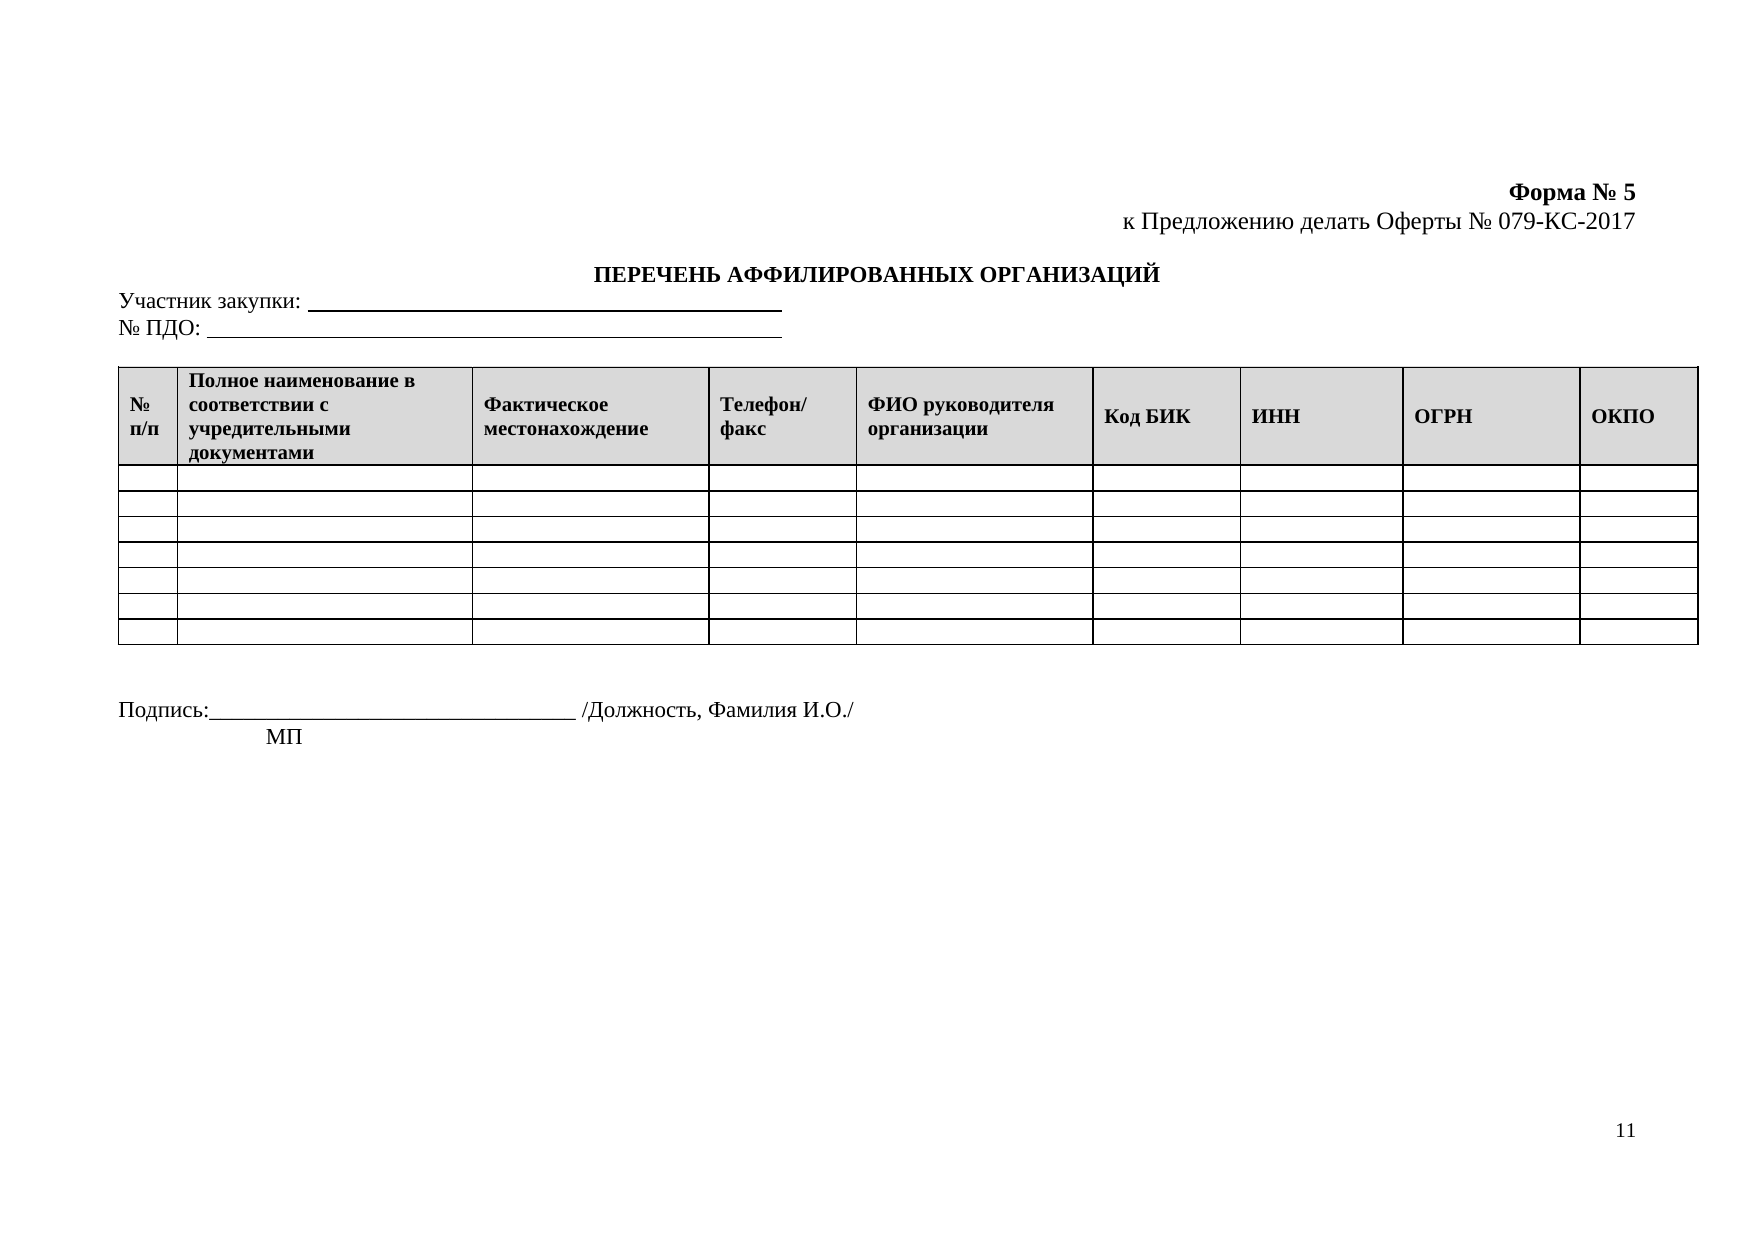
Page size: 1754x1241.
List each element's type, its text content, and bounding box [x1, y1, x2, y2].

table_cell [710, 492, 856, 516]
table_cell [119, 594, 177, 618]
table_cell [1241, 620, 1402, 644]
table_cell [1404, 568, 1579, 592]
table_cell [1581, 517, 1697, 541]
table_cell [1581, 492, 1697, 516]
table_cell [178, 492, 472, 516]
table_header ОКПО [1581, 368, 1697, 464]
table_cell [473, 594, 708, 618]
table_cell [1094, 517, 1240, 541]
table_cell [857, 568, 1092, 592]
table_cell [119, 466, 177, 490]
table_cell [1404, 594, 1579, 618]
table_cell [1241, 594, 1402, 618]
table_cell [1094, 492, 1240, 516]
table_cell [710, 543, 856, 567]
text к Предложению делать Оферты № 079-КС-2017 [118, 206, 1636, 235]
table_cell [857, 466, 1092, 490]
table_cell [857, 492, 1092, 516]
table_cell [178, 466, 472, 490]
table_cell [1581, 543, 1697, 567]
table_header ФИО руководителя организации [857, 368, 1092, 464]
text Подпись:________________________________ /Должность, Фамилия И.О./ [118, 697, 1636, 723]
table_cell [1404, 620, 1579, 644]
text ПЕРЕЧЕНЬ АФФИЛИРОВАННЫХ ОРГАНИЗАЦИЙ [118, 261, 1636, 287]
text Форма № 5 [118, 177, 1636, 206]
table_cell [178, 594, 472, 618]
table_cell [1241, 517, 1402, 541]
table_cell [710, 594, 856, 618]
table_cell [1581, 568, 1697, 592]
table_cell [473, 568, 708, 592]
table_cell [857, 594, 1092, 618]
table_cell [1094, 620, 1240, 644]
table_header ИНН [1241, 368, 1402, 464]
table_cell [119, 568, 177, 592]
table_cell [178, 543, 472, 567]
table_header Код БИК [1094, 368, 1240, 464]
table_cell [1404, 466, 1579, 490]
table_cell [119, 492, 177, 516]
table_cell [119, 543, 177, 567]
table_cell [1581, 620, 1697, 644]
table_cell [178, 568, 472, 592]
text Участник закупки: [118, 287, 1636, 314]
table_cell [1404, 492, 1579, 516]
table_header Фактическое местонахождение [473, 368, 708, 464]
table_cell [710, 620, 856, 644]
table_cell [1241, 543, 1402, 567]
table_cell [1094, 543, 1240, 567]
table_cell [473, 620, 708, 644]
table_cell [473, 517, 708, 541]
table_cell [119, 517, 177, 541]
table_header № п/п [119, 368, 177, 464]
table_cell [1241, 466, 1402, 490]
text № ПДО: [118, 314, 1636, 340]
table_cell [473, 466, 708, 490]
table_cell [857, 543, 1092, 567]
table_cell [710, 466, 856, 490]
table_cell [1404, 543, 1579, 567]
table_cell [473, 492, 708, 516]
text МП [118, 723, 1636, 749]
table_cell [710, 517, 856, 541]
table_cell [1094, 466, 1240, 490]
table_cell [178, 517, 472, 541]
table_header Полное наименование в соответствии с учредительными документами [178, 368, 472, 464]
table_cell [1581, 466, 1697, 490]
table_cell [1404, 517, 1579, 541]
table_cell [1581, 594, 1697, 618]
table_cell [857, 517, 1092, 541]
table_cell [473, 543, 708, 567]
table_cell [857, 620, 1092, 644]
table_cell [178, 620, 472, 644]
table_header Телефон/ факс [710, 368, 856, 464]
table_cell [119, 620, 177, 644]
table_cell [1241, 568, 1402, 592]
table_cell [1241, 492, 1402, 516]
table_cell [710, 568, 856, 592]
table_cell [1094, 568, 1240, 592]
table_cell [1094, 594, 1240, 618]
table_header ОГРН [1404, 368, 1579, 464]
